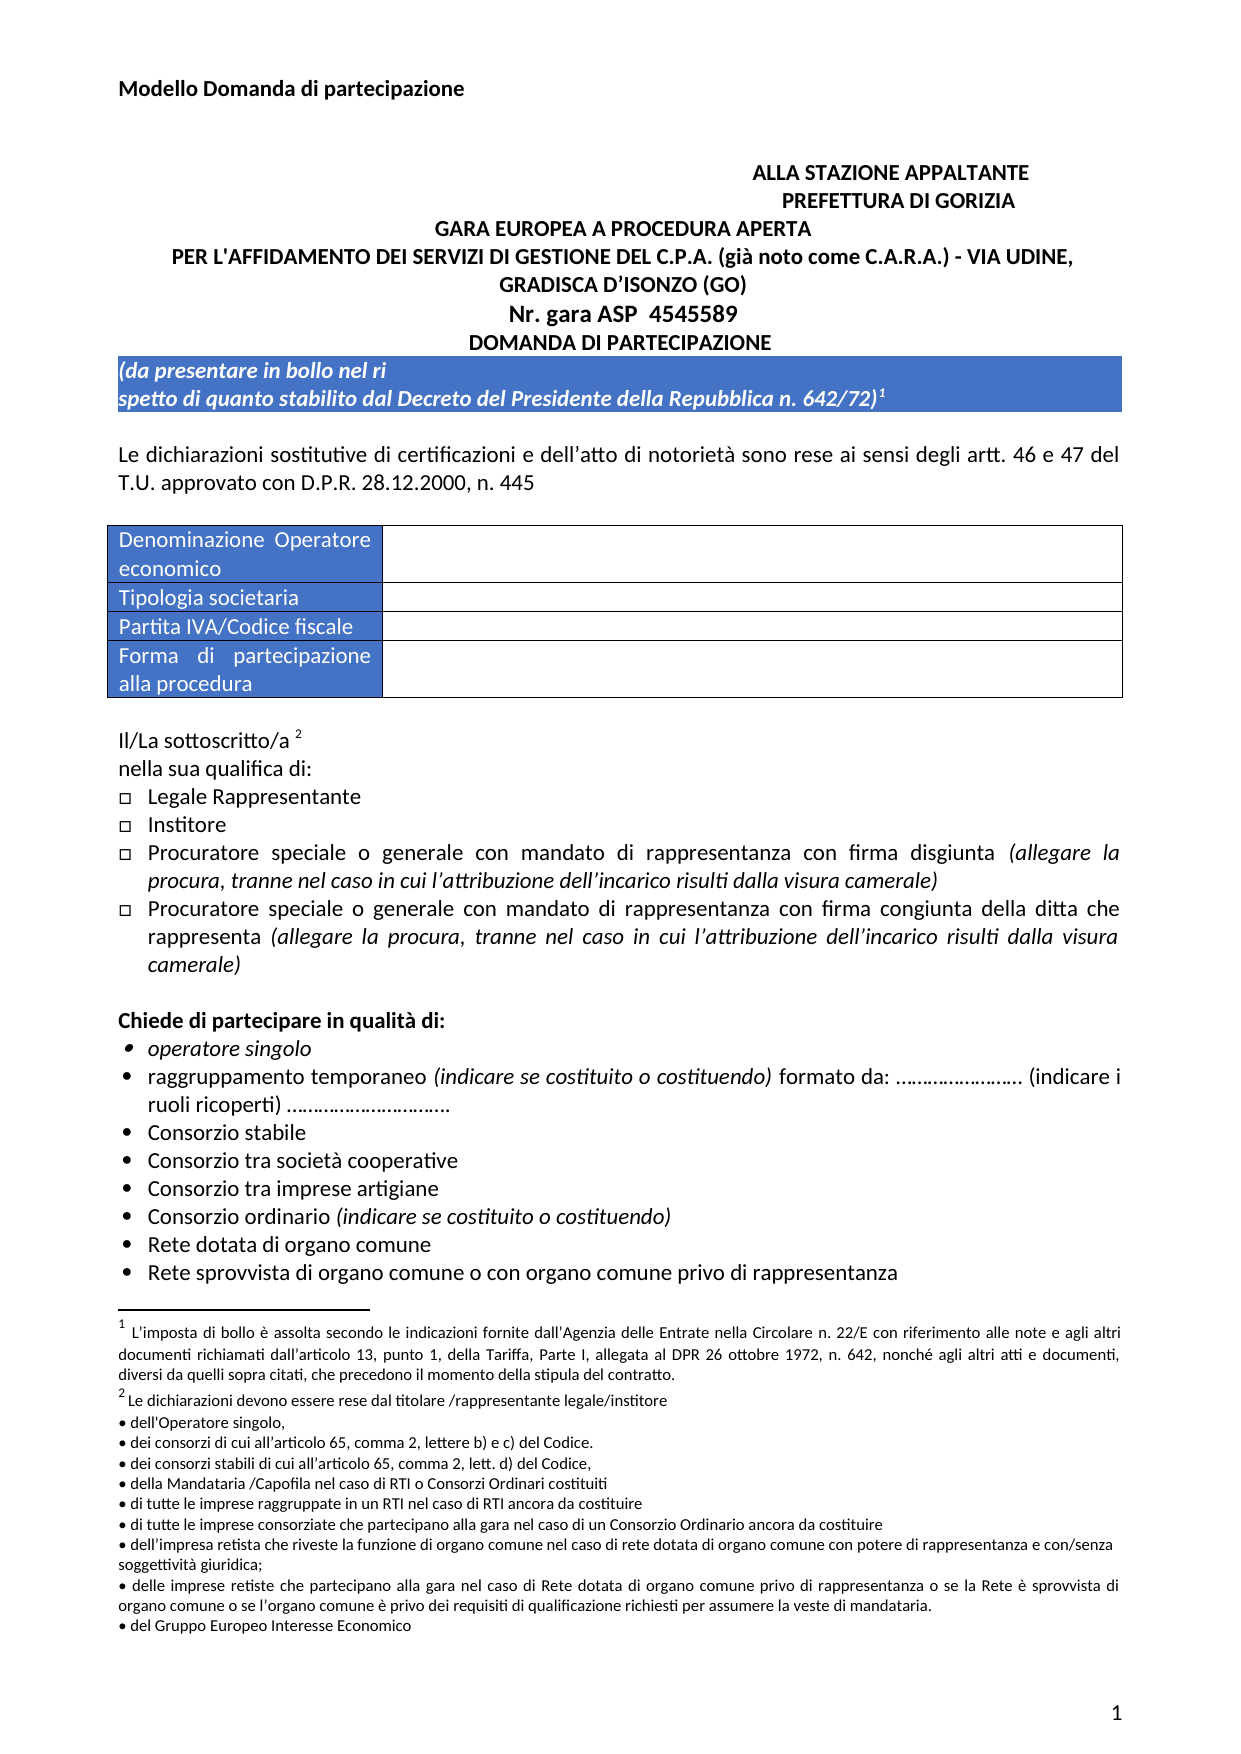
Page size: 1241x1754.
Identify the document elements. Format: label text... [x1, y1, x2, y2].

text nella sua qualifica di: [118, 754, 1122, 782]
text Il/La sottoscritto/a [118, 726, 1122, 754]
list Consorzio tra imprese artigiane [123, 1174, 1122, 1202]
table_header [383, 526, 1122, 582]
table_cell [383, 641, 1122, 697]
list Rete dotata di organo comune [123, 1230, 1122, 1258]
text ALLA STAZIONE APPALTANTE [118, 158, 1122, 186]
text Chiede di partecipare in qualità di: [118, 1006, 1122, 1034]
text Le dichiarazioni sostitutive di certificazioni e dell’atto di notorietà sono rese ai sensi degli artt. 46 e 47 del T.U. approvato con D.P.R. 28.12.2000, n. 445 [118, 441, 1122, 497]
list operatore singolo [123, 1034, 1122, 1062]
list Consorzio stabile [123, 1118, 1122, 1146]
table_header Denominazione Operatore economico [108, 526, 382, 582]
table_cell [383, 612, 1122, 640]
list Rete sprovvista di organo comune o con organo comune privo di rappresentanza [123, 1258, 1122, 1286]
table_cell Tipologia societaria [108, 583, 382, 611]
list raggruppamento temporaneo (indicare se costituito o costituendo) formato da: …………………… (indicare i ruoli ricoperti) …………………………. [123, 1062, 1122, 1118]
text Nr. gara ASP 4545589 [124, 298, 1122, 328]
text DOMANDA DI PARTECIPAZIONE [118, 328, 1122, 356]
table_cell Forma di partecipazione alla procedura [108, 641, 382, 697]
text PREFETTURA DI GORIZIA [124, 186, 1122, 214]
text PER L'AFFIDAMENTO DEI SERVIZI DI GESTIONE DEL C.P.A. (già noto come C.A.R.A.) - VIA UDINE, GRADISCA D’ISONZO (GO) [124, 242, 1122, 298]
list Consorzio tra società cooperative [123, 1146, 1122, 1174]
text spetto di quanto stabilito dal Decreto del Presidente della Repubblica n. 642/72) [118, 384, 1122, 412]
table_cell Partita IVA/Codice fiscale [108, 612, 382, 640]
text □ Procuratore speciale o generale con mandato di rappresentanza con firma congiunta della ditta che rappresenta (allegare la procura, tranne nel caso in cui l’attribuzione dell’incarico risulti dalla visura camerale) [118, 894, 1122, 978]
text □ Procuratore speciale o generale con mandato di rappresentanza con firma disgiunta (allegare la procura, tranne nel caso in cui l’attribuzione dell’incarico risulti dalla visura camerale) [118, 838, 1122, 894]
text GARA EUROPEA A PROCEDURA APERTA [124, 214, 1122, 242]
text □ Institore [118, 810, 1122, 838]
list Consorzio ordinario (indicare se costituito o costituendo) [123, 1202, 1122, 1230]
text (da presentare in bollo nel ri [118, 356, 1122, 384]
text □ Legale Rappresentante [118, 782, 1122, 810]
table_cell [383, 583, 1122, 611]
